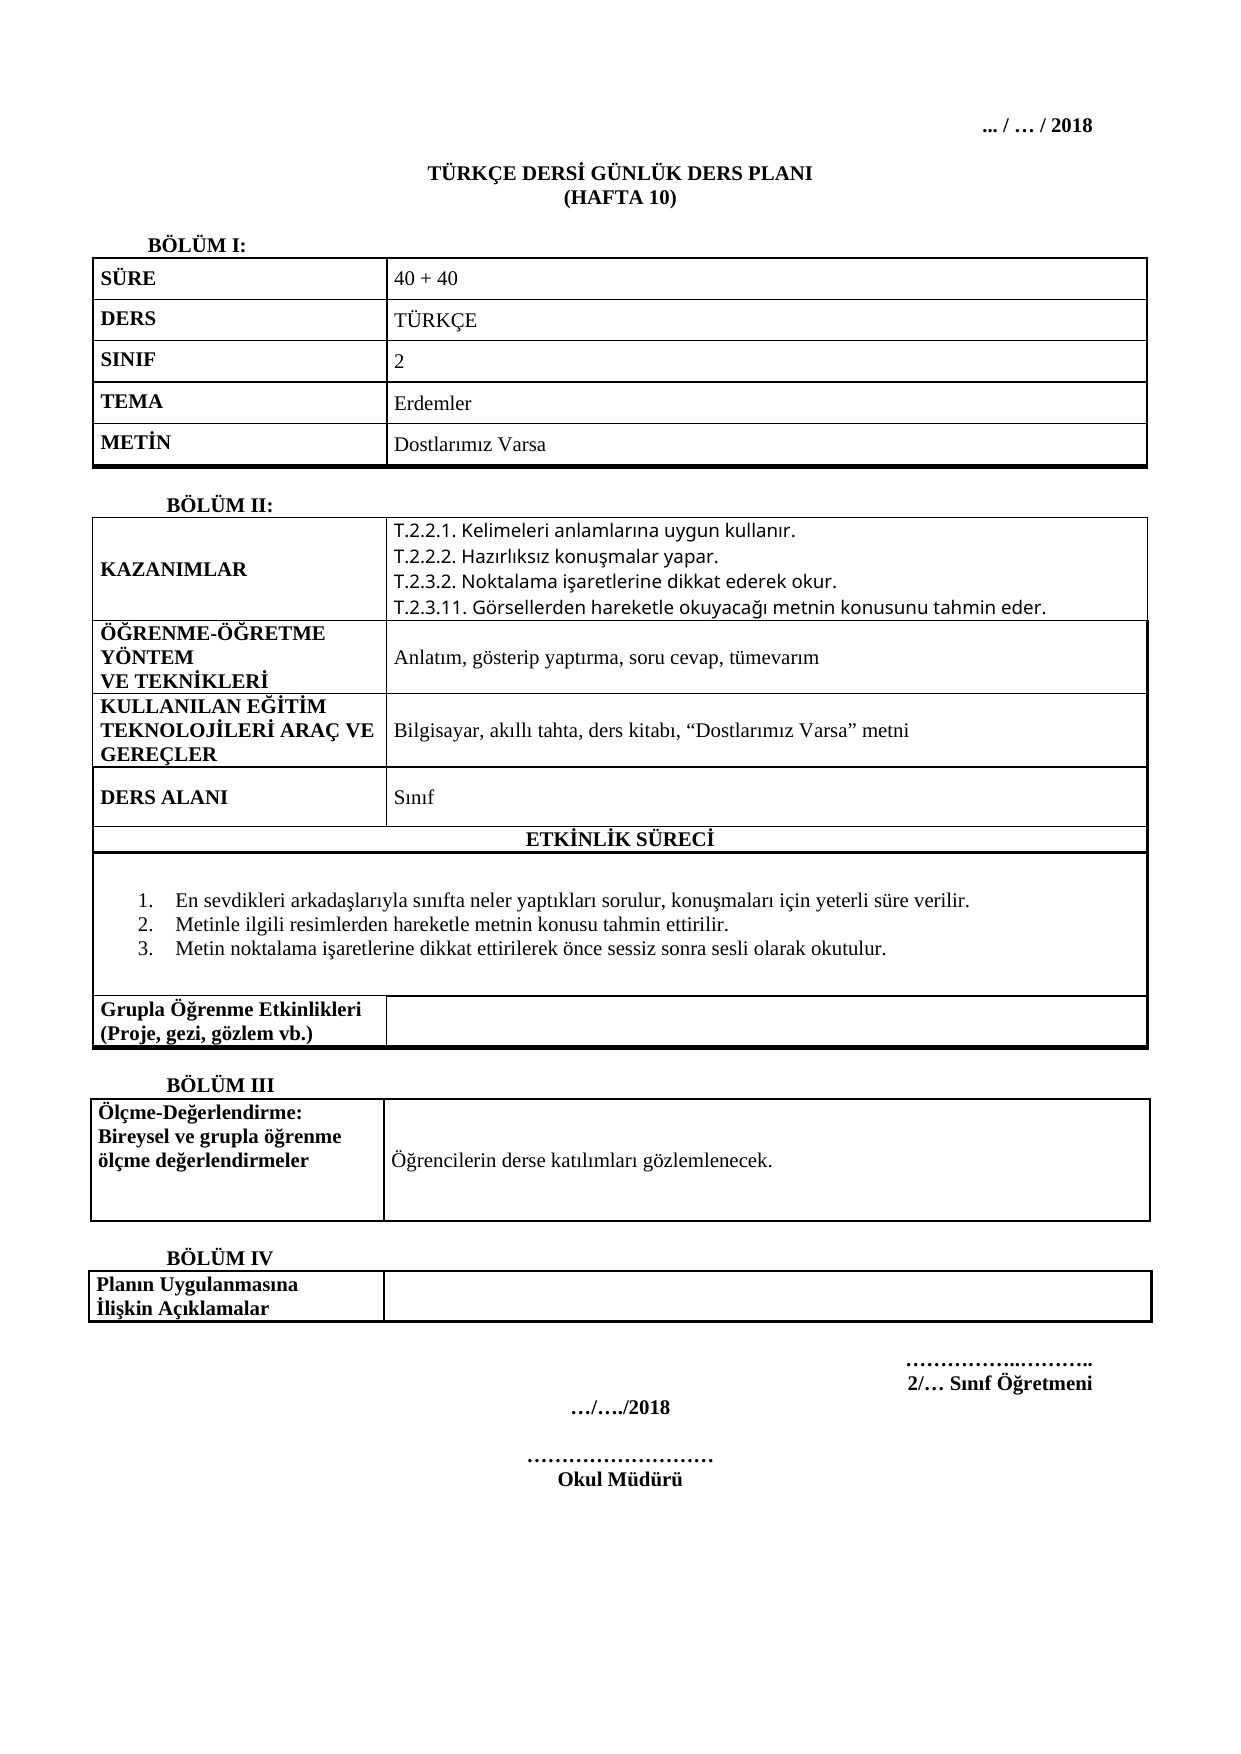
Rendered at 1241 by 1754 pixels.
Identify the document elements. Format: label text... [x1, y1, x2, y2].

table_cell SINIF [94, 341, 386, 381]
table_header [385, 1272, 1150, 1320]
table_cell Anlatım, gösterip yaptırma, soru cevap, tümevarım [387, 621, 1146, 693]
table_cell Bilgisayar, akıllı tahta, ders kitabı, “Dostlarımız Varsa” metni [387, 694, 1146, 766]
table_cell Dostlarımız Varsa [388, 424, 1146, 464]
table_cell TÜRKÇE [388, 300, 1146, 340]
table_header SÜRE [94, 259, 386, 298]
table_cell Erdemler [388, 383, 1146, 422]
table_cell DERS ALANI [94, 768, 386, 826]
table_cell METİN [94, 424, 386, 464]
table_cell DERS [94, 300, 386, 340]
table_header T.2.2.1. Kelimeleri anlamlarına uygun kullanır. T.2.2.2. Hazırlıksız konuşmalar yapar. T.2.3.2. Noktalama işaretlerine dikkat ederek okur. T.2.3.11. Görsellerden hareketle okuyacağı metnin konusunu tahmin eder. [387, 518, 1147, 620]
text ... / … / 2018 [148, 113, 1092, 137]
table_header Ölçme-Değerlendirme: Bireysel ve grupla öğrenme ölçme değerlendirmeler [92, 1100, 383, 1220]
table_cell 2 [388, 341, 1146, 381]
table_header 40 + 40 [388, 259, 1146, 298]
text TÜRKÇE DERSİ GÜNLÜK DERS PLANI [148, 161, 1092, 185]
table_header Öğrencilerin derse katılımları gözlemlenecek. [385, 1100, 1149, 1220]
table_cell Grupla Öğrenme Etkinlikleri (Proje, gezi, gözlem vb.) [94, 996, 386, 1045]
text BÖLÜM II: [148, 493, 1092, 517]
table_header KAZANIMLAR [93, 518, 386, 620]
text …/…./2018 [148, 1394, 1092, 1419]
table_cell ETKİNLİK SÜRECİ [94, 827, 1146, 851]
text Okul Müdürü [148, 1467, 1092, 1491]
text BÖLÜM I: [148, 233, 1092, 257]
table_cell TEMA [94, 383, 386, 422]
table_cell Sınıf [387, 768, 1146, 826]
table_cell En sevdikleri arkadaşlarıyla sınıfta neler yaptıkları sorulur, konuşmaları için yeterli süre verilir. Metinle ilgili resimlerden hareketle metnin konusu tahmin ettirilir. Metin noktalama işaretlerine dikkat ettirilerek önce sessiz sonra sesli olarak okutulur. [94, 854, 1146, 994]
text ……………..……….. [148, 1346, 1092, 1371]
table_cell KULLANILAN EĞİTİM TEKNOLOJİLERİ ARAÇ VE GEREÇLER [93, 694, 386, 766]
table_cell ÖĞRENME-ÖĞRETME YÖNTEM VE TEKNİKLERİ [93, 621, 386, 693]
text ……………………… [148, 1443, 1092, 1467]
subtitle BÖLÜM IV [148, 1246, 1092, 1270]
text 2/… Sınıf Öğretmeni [148, 1371, 1092, 1394]
table_cell [387, 997, 1146, 1045]
table_header Planın Uygulanmasına İlişkin Açıklamalar [90, 1272, 383, 1320]
text (HAFTA 10) [148, 185, 1092, 209]
subtitle BÖLÜM III [148, 1073, 1092, 1097]
